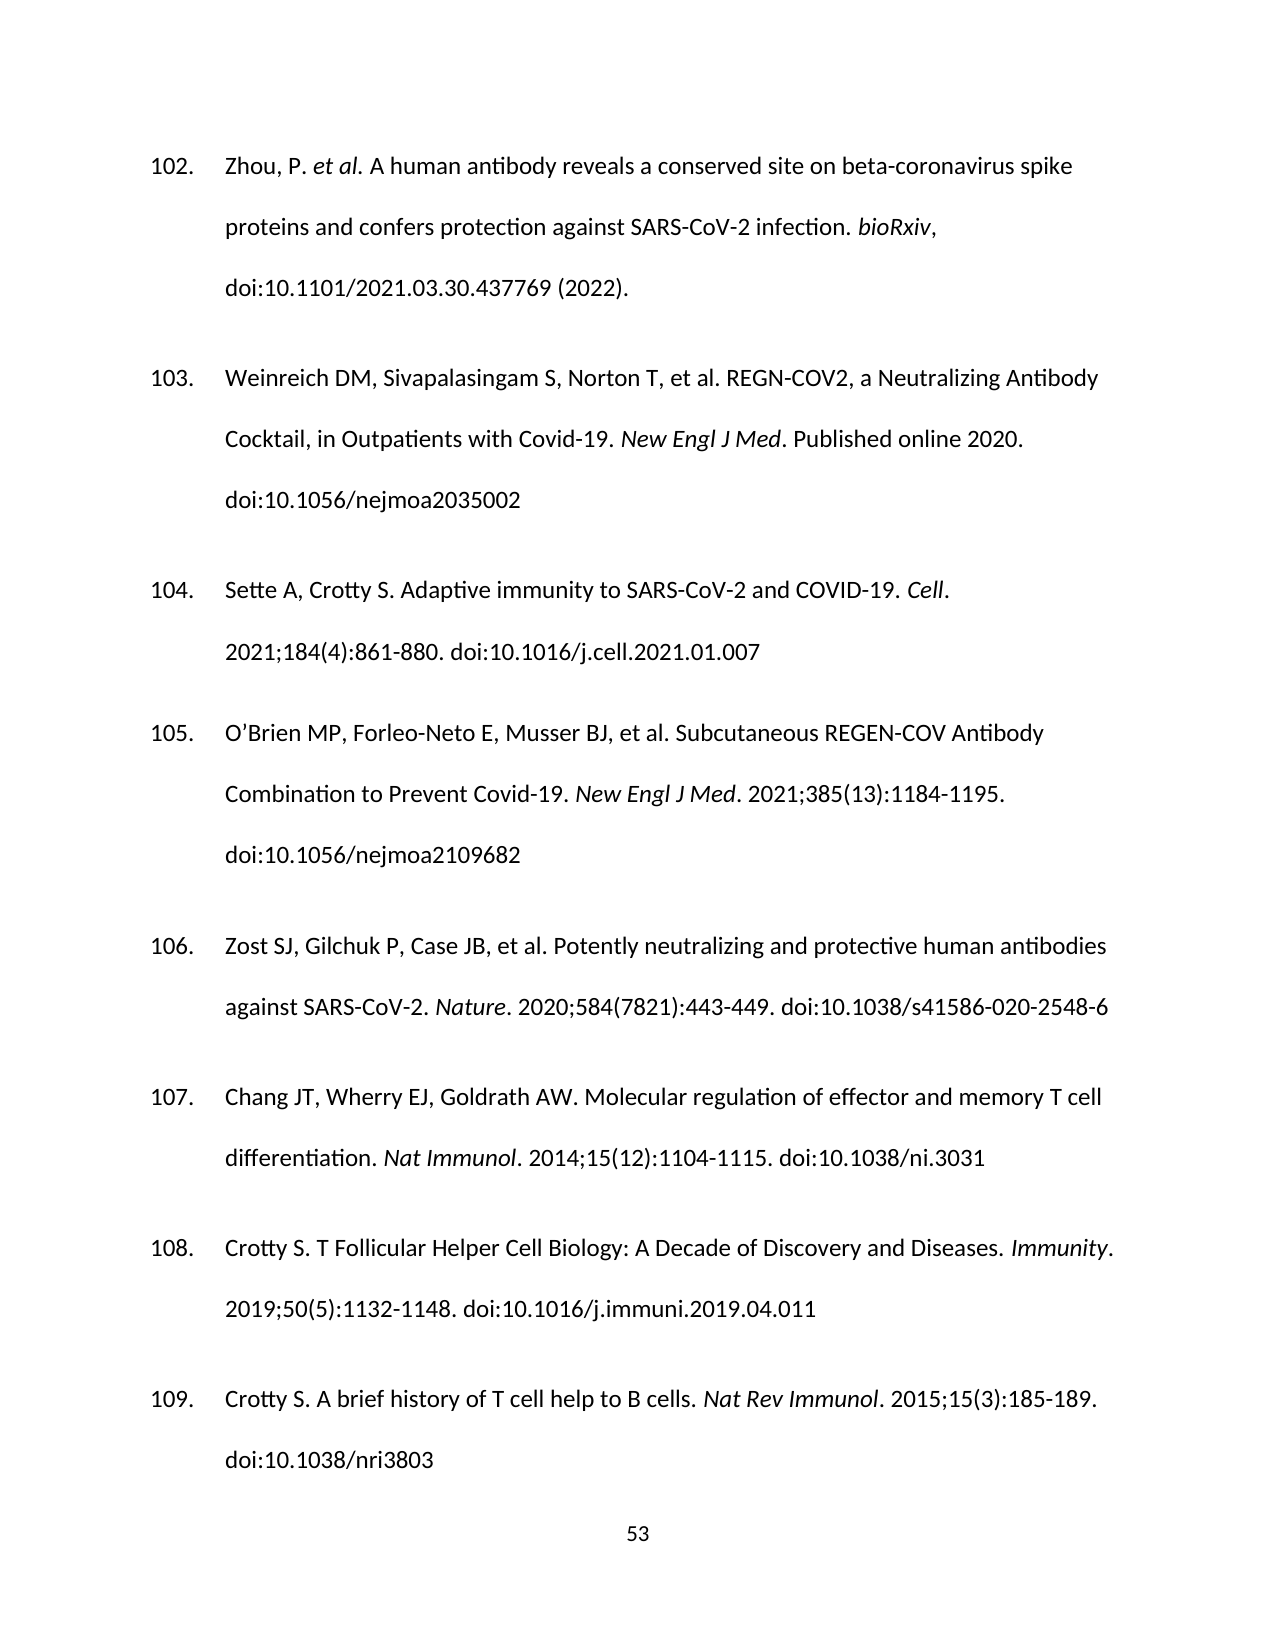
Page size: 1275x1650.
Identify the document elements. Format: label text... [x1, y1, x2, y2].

text 109. Crotty S. A brief history of T cell help to B cells. Nat Rev Immunol. 2015;15(3):185-189. doi:10.1038/nri3803 [150, 1383, 1125, 1475]
text 104. Sette A, Crotty S. Adaptive immunity to SARS-CoV-2 and COVID-19. Cell. 2021;184(4):861-880. doi:10.1016/j.cell.2021.01.007 [150, 574, 1125, 666]
text 103. Weinreich DM, Sivapalasingam S, Norton T, et al. REGN-COV2, a Neutralizing Antibody Cocktail, in Outpatients with Covid-19. New Engl J Med. Published online 2020. doi:10.1056/nejmoa2035002 [150, 362, 1125, 515]
text 102. Zhou, P. et al. A human antibody reveals a conserved site on beta-coronavirus spike proteins and confers protection against SARS-CoV-2 infection. bioRxiv, doi:10.1101/2021.03.30.437769 (2022). [150, 150, 1125, 303]
text 105. O’Brien MP, Forleo-Neto E, Musser BJ, et al. Subcutaneous REGEN-COV Antibody Combination to Prevent Covid-19. New Engl J Med. 2021;385(13):1184-1195. doi:10.1056/nejmoa2109682 [150, 717, 1125, 870]
text 108. Crotty S. T Follicular Helper Cell Biology: A Decade of Discovery and Diseases. Immunity. 2019;50(5):1132-1148. doi:10.1016/j.immuni.2019.04.011 [150, 1232, 1125, 1324]
text 106. Zost SJ, Gilchuk P, Case JB, et al. Potently neutralizing and protective human antibodies against SARS-CoV-2. Nature. 2020;584(7821):443-449. doi:10.1038/s41586-020-2548-6 [150, 930, 1125, 1021]
text 107. Chang JT, Wherry EJ, Goldrath AW. Molecular regulation of effector and memory T cell differentiation. Nat Immunol. 2014;15(12):1104-1115. doi:10.1038/ni.3031 [150, 1081, 1125, 1173]
